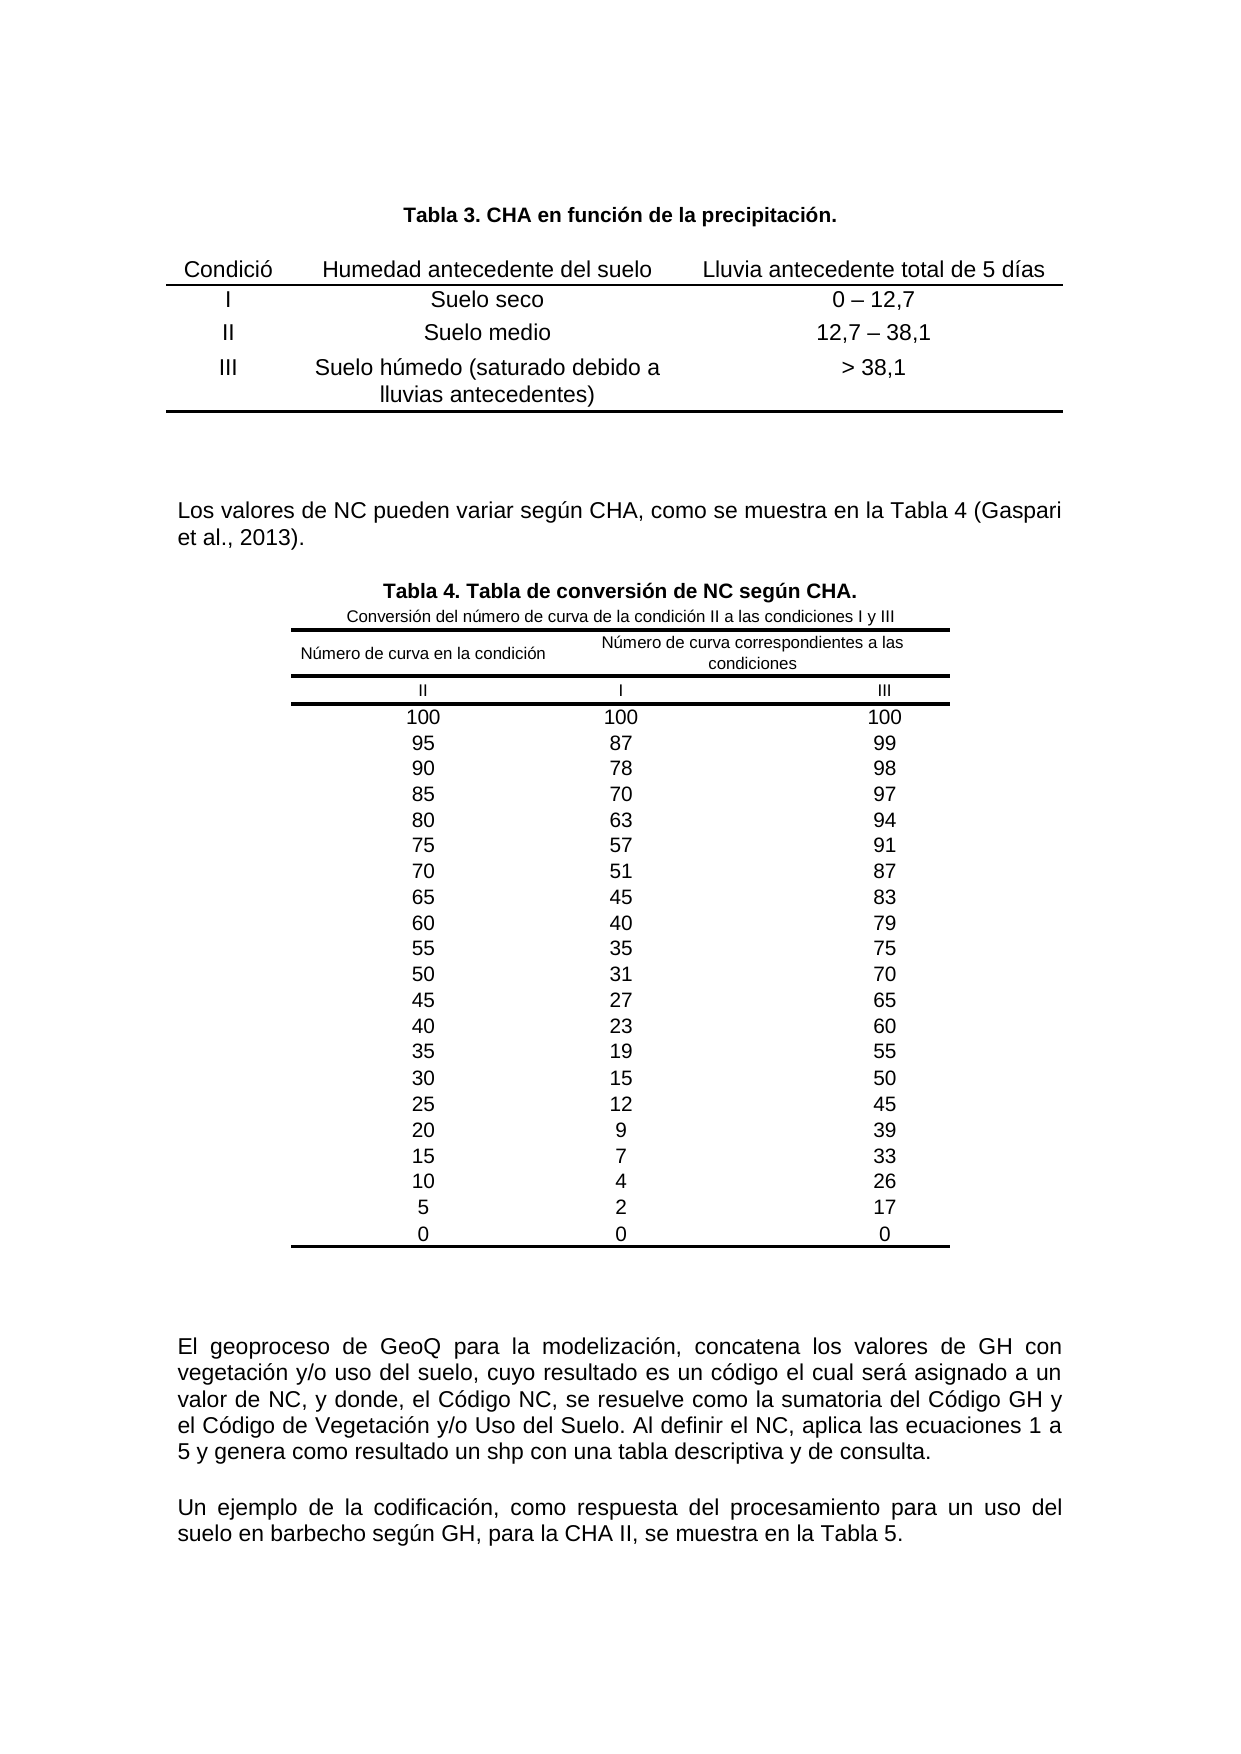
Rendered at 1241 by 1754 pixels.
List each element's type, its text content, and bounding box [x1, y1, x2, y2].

text Un ejemplo de la codificación, como respuesta del procesamiento para un uso del suelo en barbecho según GH, para la CHA II, se muestra en la Tabla 5. [177, 1494, 1063, 1546]
table_cell III [166, 354, 290, 410]
table_cell Suelo húmedo (saturado debido a lluvias antecedentes) [290, 354, 684, 410]
text Tabla 3. CHA en función de la precipitación. [177, 203, 1063, 227]
table_header Condición [166, 256, 290, 283]
table_header Lluvia antecedente total de 5 días (mm) [684, 256, 1063, 283]
table_cell > 38,1 [684, 354, 1063, 410]
table_cell Suelo medio [290, 319, 684, 354]
table_cell I [166, 286, 290, 319]
table_cell 12,7 – 38,1 [684, 319, 1063, 354]
text Los valores de NC pueden variar según CHA, como se muestra en la Tabla 4 (Gaspari et al., 2013). [177, 497, 1063, 550]
text Tabla 4. Tabla de conversión de NC según CHA. [177, 579, 1063, 603]
table_cell II [166, 319, 290, 354]
table_header Humedad antecedente del suelo [290, 256, 684, 283]
table_cell 0 – 12,7 [684, 286, 1063, 319]
table_cell Suelo seco [290, 286, 684, 319]
text El geoproceso de GeoQ para la modelización, concatena los valores de GH con vegetación y/o uso del suelo, cuyo resultado es un código el cual será asignado a un valor de NC, y donde, el Código NC, se resuelve como la sumatoria del Código GH y el Código de Vegetación y/o Uso del Suelo. Al definir el NC, aplica las ecuaciones 1 a 5 y genera como resultado un shp con una tabla descriptiva y de consulta. [177, 1333, 1063, 1464]
